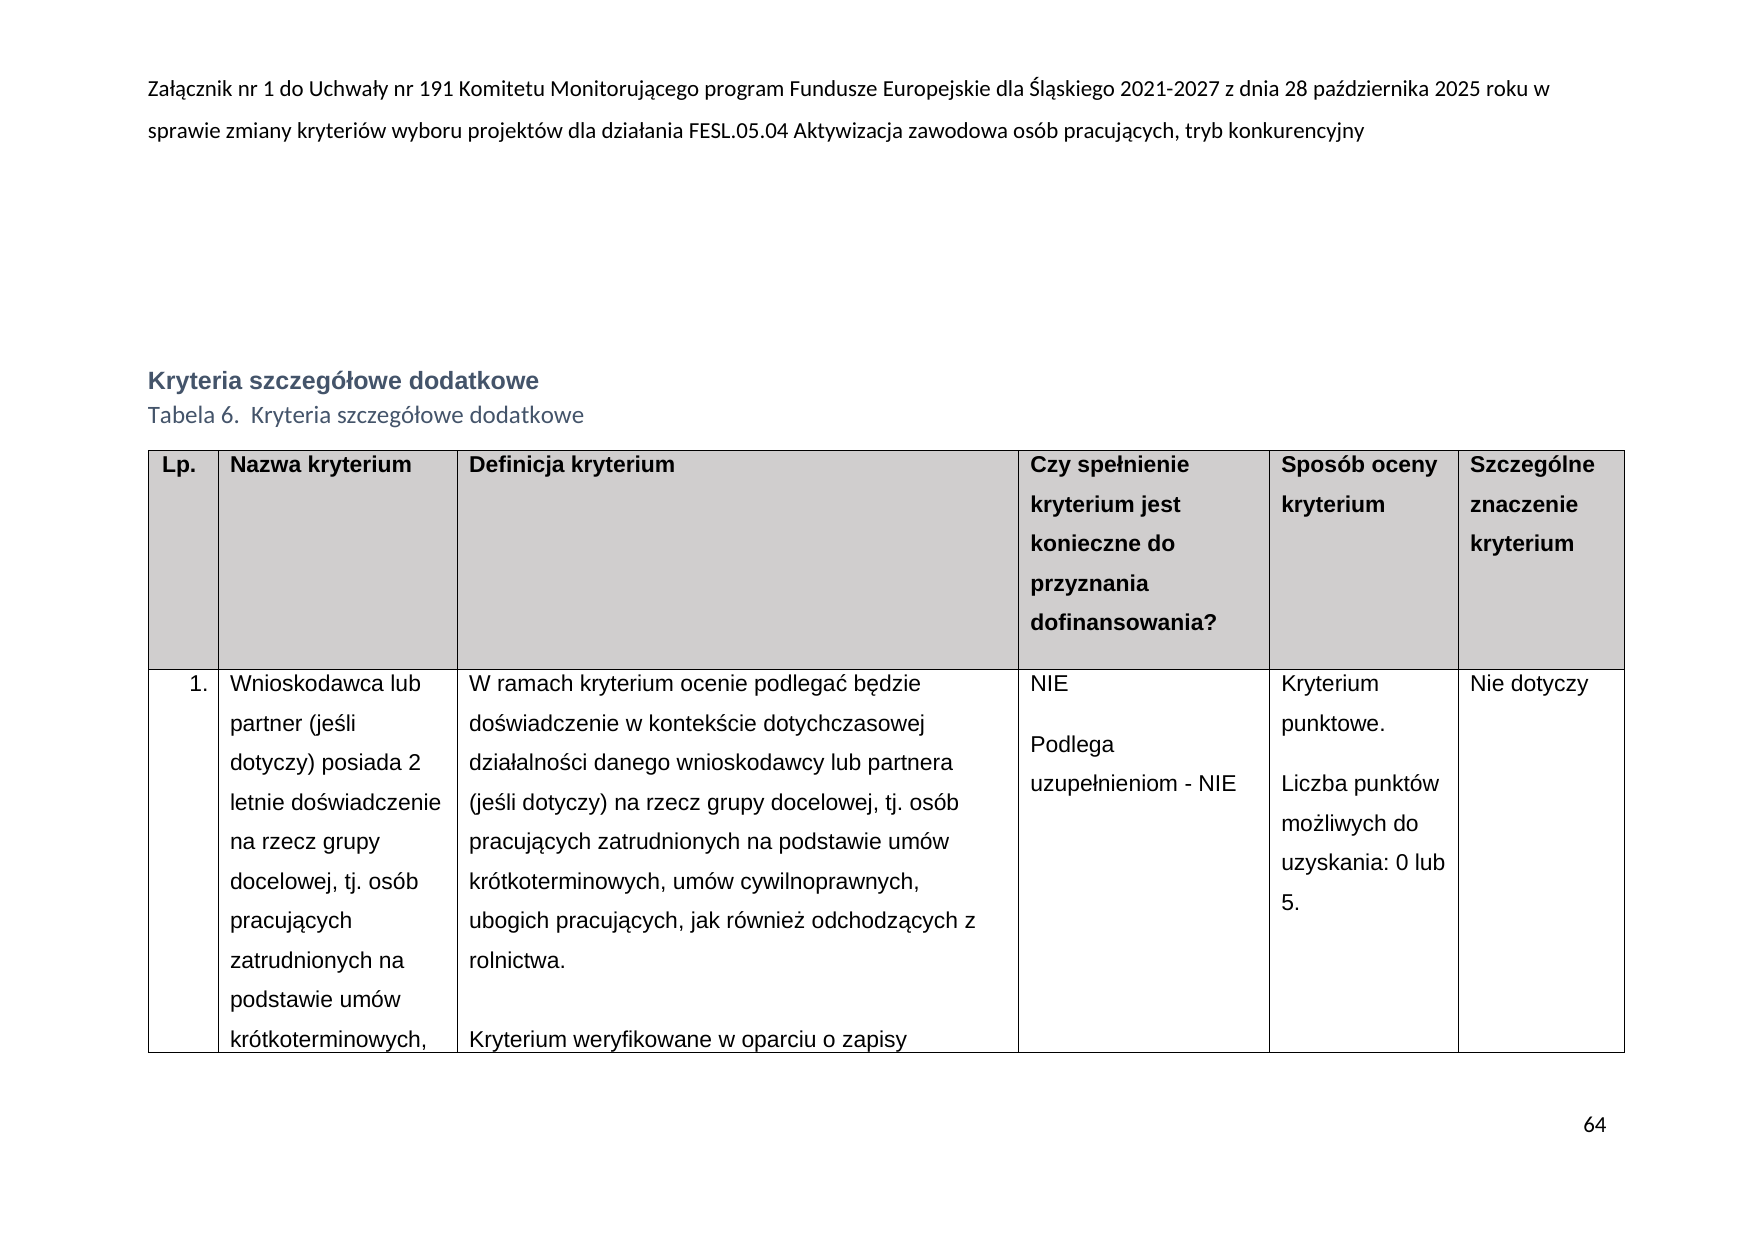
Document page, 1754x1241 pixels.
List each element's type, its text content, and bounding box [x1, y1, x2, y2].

table_header Sposób oceny kryterium [1270, 451, 1458, 669]
text Tabela 6. Kryteria szczegółowe dodatkowe [148, 399, 1606, 429]
table_cell Wnioskodawca lub partner (jeśli dotyczy) posiada 2 letnie doświadczenie na rzecz grupy docelowej, tj. osób pracujących zatrudnionych na podstawie umów krótkoterminowych, umów cywilnoprawnych, ubogich pracujących, jak również odchodzących z rolnictwa. [219, 670, 457, 1052]
subtitle Kryteria szczegółowe dodatkowe [148, 366, 1606, 394]
table_header Nazwa kryterium [219, 451, 457, 669]
table_header Lp. [149, 451, 218, 669]
table_cell Kryterium punktowe. Liczba punktów możliwych do uzyskania: 0 lub 5. [1270, 670, 1458, 1052]
table_header Szczególne znaczenie kryterium [1459, 451, 1624, 669]
table_cell [149, 670, 218, 1052]
table_header Czy spełnienie kryterium jest konieczne do przyznania dofinansowania? [1019, 451, 1269, 669]
table_cell W ramach kryterium ocenie podlegać będzie doświadczenie w kontekście dotychczasowej działalności danego wnioskodawcy lub partnera (jeśli dotyczy) na rzecz grupy docelowej, tj. osób pracujących zatrudnionych na podstawie umów krótkoterminowych, umów cywilnoprawnych, ubogich pracujących, jak również odchodzących z rolnictwa. Kryterium weryfikowane w oparciu o zapisy wniosku, zgodnie z poniżej wskazanymi kategoriami punktowymi. Punkty zostaną przyznane według poniższego schematu: wnioskodawca lub partner (jeśli dotyczy) posiada doświadczenie z realizacją co najmniej 2 projektów na rzecz grupy docelowej – 5 pkt wnioskodawca i partner (jeśli dotyczy) nie posiada doświadczenia z realizacją projektu na rzecz grupy docelowej – 0 pkt Kryterium zostanie zweryfikowane przez oceniającego na podstawie treści wniosku. [458, 670, 1018, 1052]
table_cell Nie dotyczy [1459, 670, 1624, 1052]
table_cell NIE Podlega uzupełnieniom - NIE [1019, 670, 1269, 1052]
table_header Definicja kryterium [458, 451, 1018, 669]
